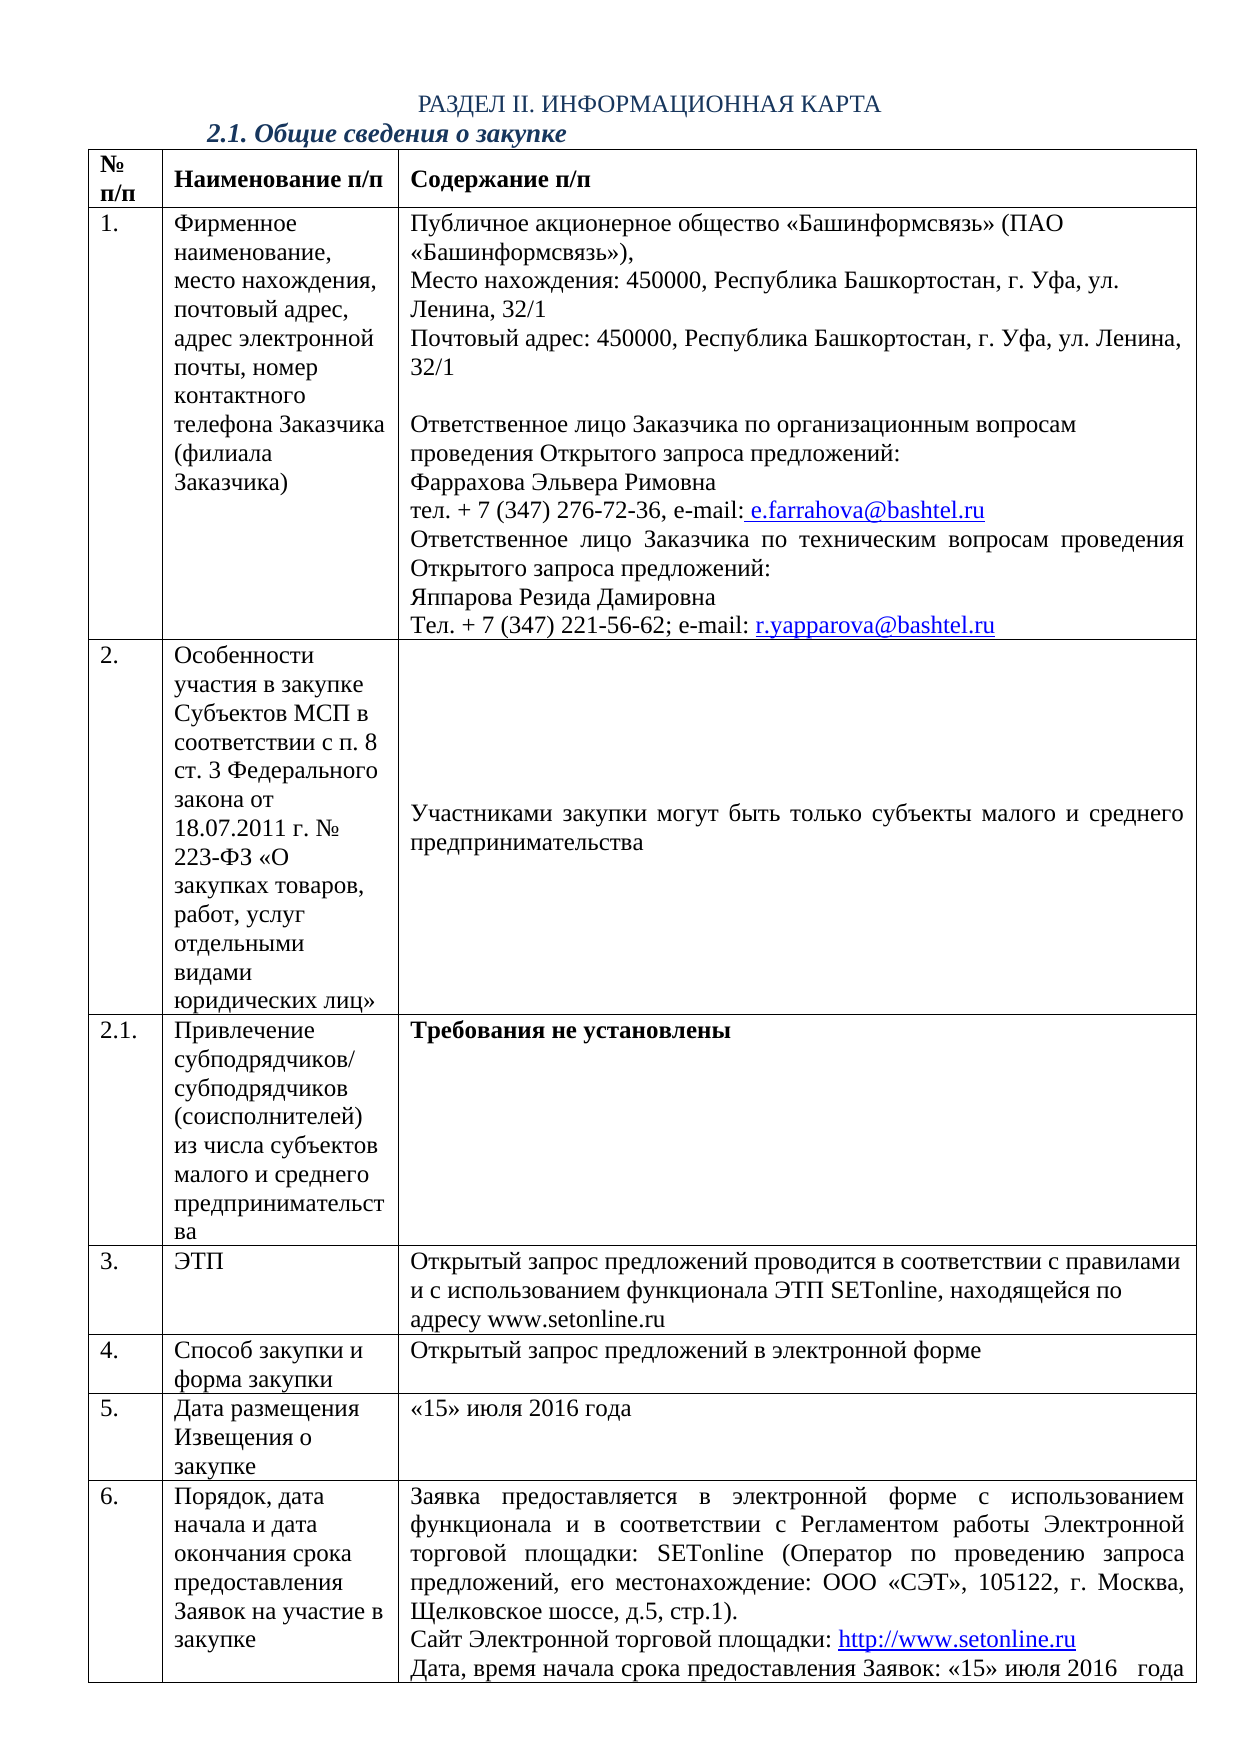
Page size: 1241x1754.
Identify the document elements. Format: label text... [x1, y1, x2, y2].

table_cell ЭТП [163, 1246, 398, 1334]
table_cell «15» июля 2016 года [399, 1394, 1196, 1480]
table_cell Фирменное наименование, место нахождения, почтовый адрес, адрес электронной почты, номер контактного телефона Заказчика (филиала Заказчика) [163, 208, 398, 639]
table_cell Публичное акционерное общество «Башинформсвязь» (ПАО «Башинформсвязь»), Место нахождения: 450000, Республика Башкортостан, г. Уфа, ул. Ленина, 32/1 Почтовый адрес: 450000, Республика Башкортостан, г. Уфа, ул. Ленина, 32/1 Ответственное лицо Заказчика по организационным вопросам проведения Открытого запроса предложений: Фаррахова Эльвера Римовна тел. + 7 (347) 276-72-36, e-mail: e.farrahova@bashtel.ru Ответственное лицо Заказчика по техническим вопросам проведения Открытого запроса предложений: Яппарова Резида Дамировна Тел. + 7 (347) 221-56-62; e-mail: r.yapparova@bashtel.ru [399, 208, 1196, 639]
table_cell Привлечение субподрядчиков/ субподрядчиков (соисполнителей) из числа субъектов малого и среднего предпринимательства [163, 1015, 398, 1245]
table_cell [89, 1394, 162, 1480]
table_cell Дата размещения Извещения о закупке [163, 1394, 398, 1480]
table_cell 2.1. [89, 1015, 162, 1245]
text РАЗДЕЛ II. ИНФОРМАЦИОННАЯ КАРТА [118, 89, 1181, 117]
table_header № п/п [89, 150, 162, 207]
table_cell [89, 1481, 162, 1682]
table_cell [89, 1246, 162, 1334]
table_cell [163, 1481, 398, 1682]
table_cell Открытый запрос предложений в электронной форме [399, 1335, 1196, 1392]
table_cell Особенности участия в закупке Субъектов МСП в соответствии с п. 8 ст. 3 Федерального закона от 18.07.2011 г. № 223-ФЗ «О закупках товаров, работ, услуг отдельными видами юридических лиц» [163, 640, 398, 1014]
table_cell Открытый запрос предложений проводится в соответствии с правилами и с использованием функционала ЭТП SETonline, находящейся по адресу www.setonline.ru [399, 1246, 1196, 1334]
table_cell [89, 1335, 162, 1392]
table_header Содержание п/п [399, 150, 1196, 207]
table_header Наименование п/п [163, 150, 398, 207]
table_cell [89, 640, 162, 1014]
table_cell Участниками закупки могут быть только субъекты малого и среднего предпринимательства [399, 640, 1196, 1014]
table_cell Способ закупки и форма закупки [163, 1335, 398, 1392]
table_cell [89, 208, 162, 639]
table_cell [399, 1481, 1196, 1682]
table_cell Требования не установлены [399, 1015, 1196, 1245]
subtitle 2.1. Общие сведения о закупке [207, 117, 1181, 148]
